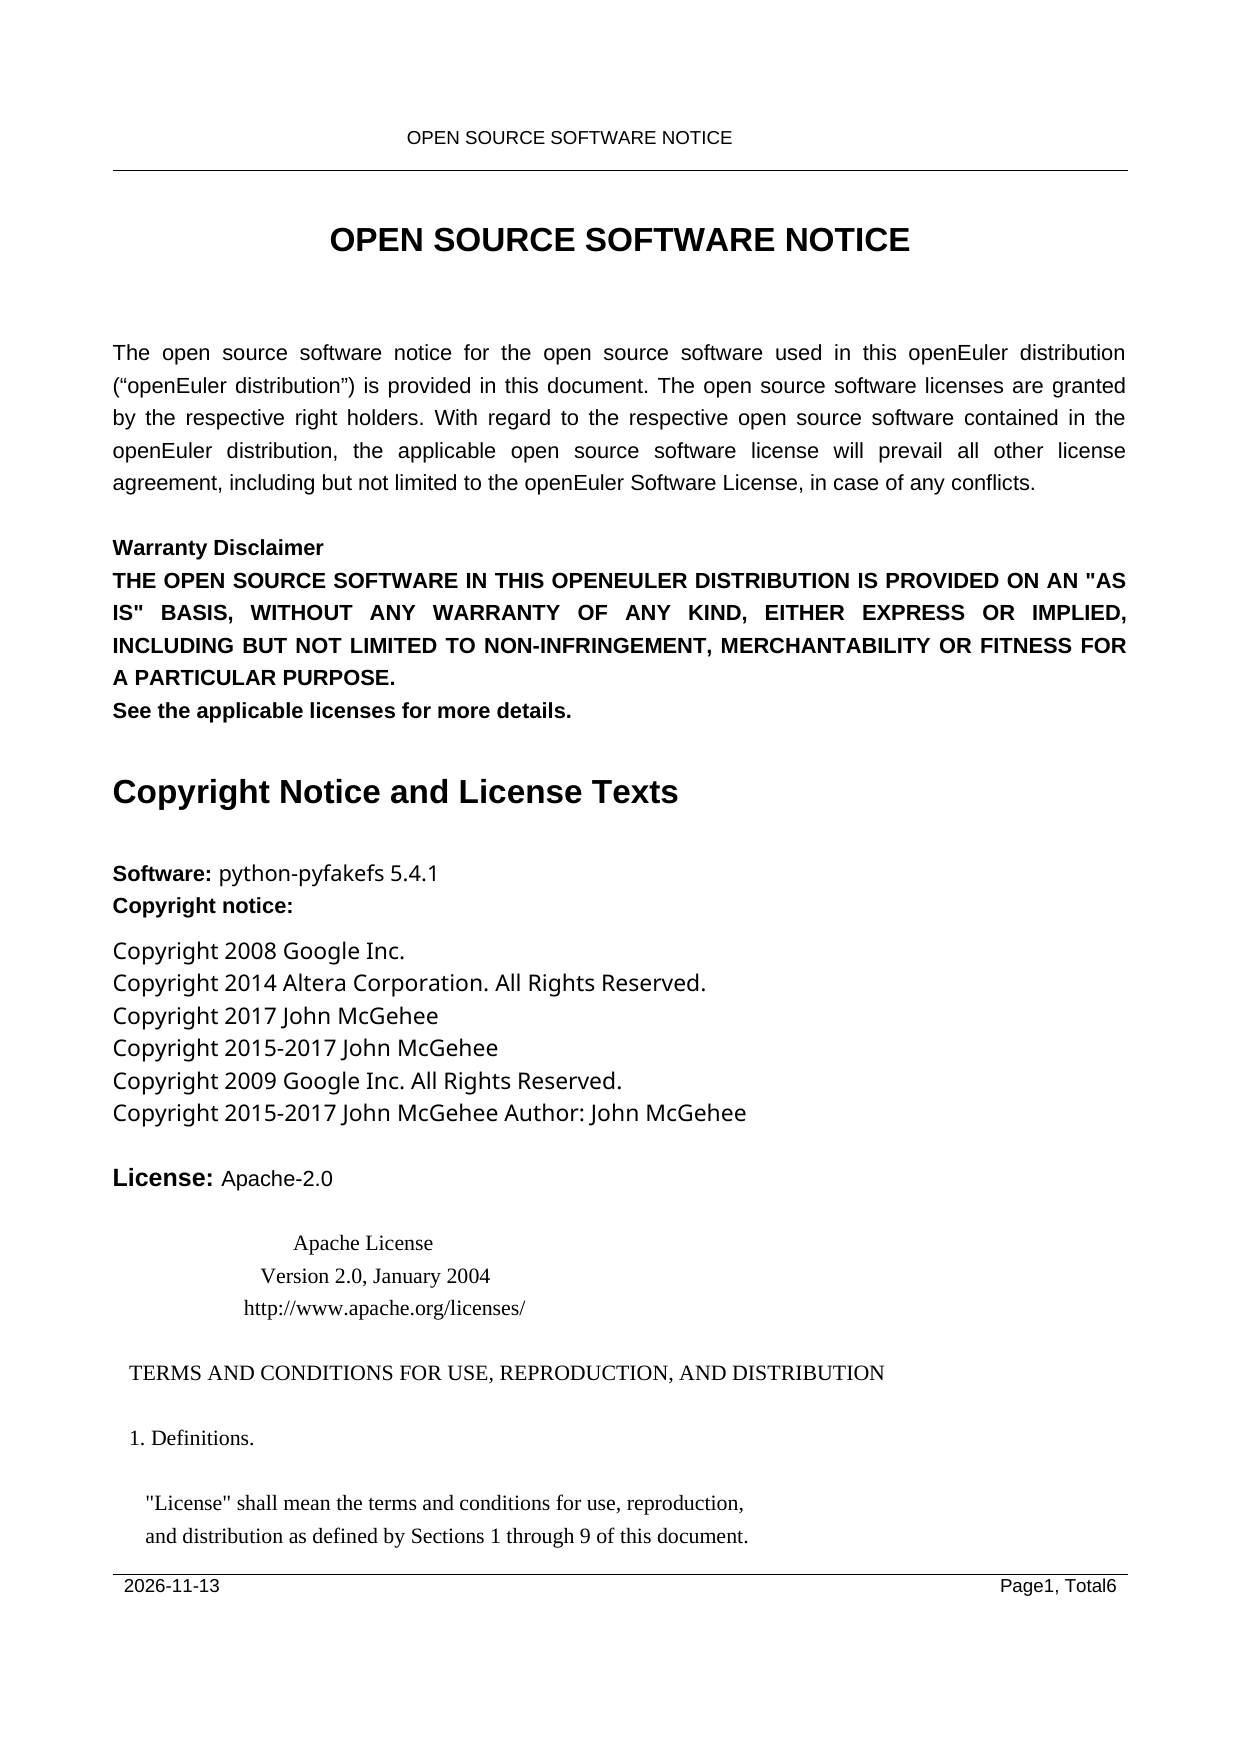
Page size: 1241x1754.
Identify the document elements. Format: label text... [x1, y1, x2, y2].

text OPEN SOURCE SOFTWARE NOTICE [112, 206, 1128, 271]
text THE OPEN SOURCE SOFTWARE IN THIS OPENEULER DISTRIBUTION IS PROVIDED ON AN "AS IS" BASIS, WITHOUT ANY WARRANTY OF ANY KIND, EITHER EXPRESS OR IMPLIED, INCLUDING BUT NOT LIMITED TO NON-INFRINGEMENT, MERCHANTABILITY OR FITNESS FOR A PARTICULAR PURPOSE. See the applicable licenses for more details. [112, 564, 1128, 726]
title Software: python-pyfakefs 5.4.1 [112, 856, 1128, 889]
text Warranty Disclaimer [112, 531, 1128, 564]
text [112, 1194, 1128, 1551]
text License: Apache-2.0 [112, 1161, 1128, 1194]
text Copyright 2008 Google Inc. Copyright 2014 Altera Corporation. All Rights Reserved. Copyright 2017 John McGehee Copyright 2015-2017 John McGehee Copyright 2009 Google Inc. All Rights Reserved. Copyright 2015-2017 John McGehee Author: John McGehee [112, 934, 1128, 1161]
text Copyright Notice and License Texts [112, 759, 1128, 824]
text The open source software notice for the open source software used in this openEuler distribution (“openEuler distribution”) is provided in this document. The open source software licenses are granted by the respective right holders. With regard to the respective open source software contained in the openEuler distribution, the applicable open source software license will prevail all other license agreement, including but not limited to the openEuler Software License, in case of any conflicts. [112, 336, 1128, 499]
text Copyright notice: [112, 889, 1128, 921]
